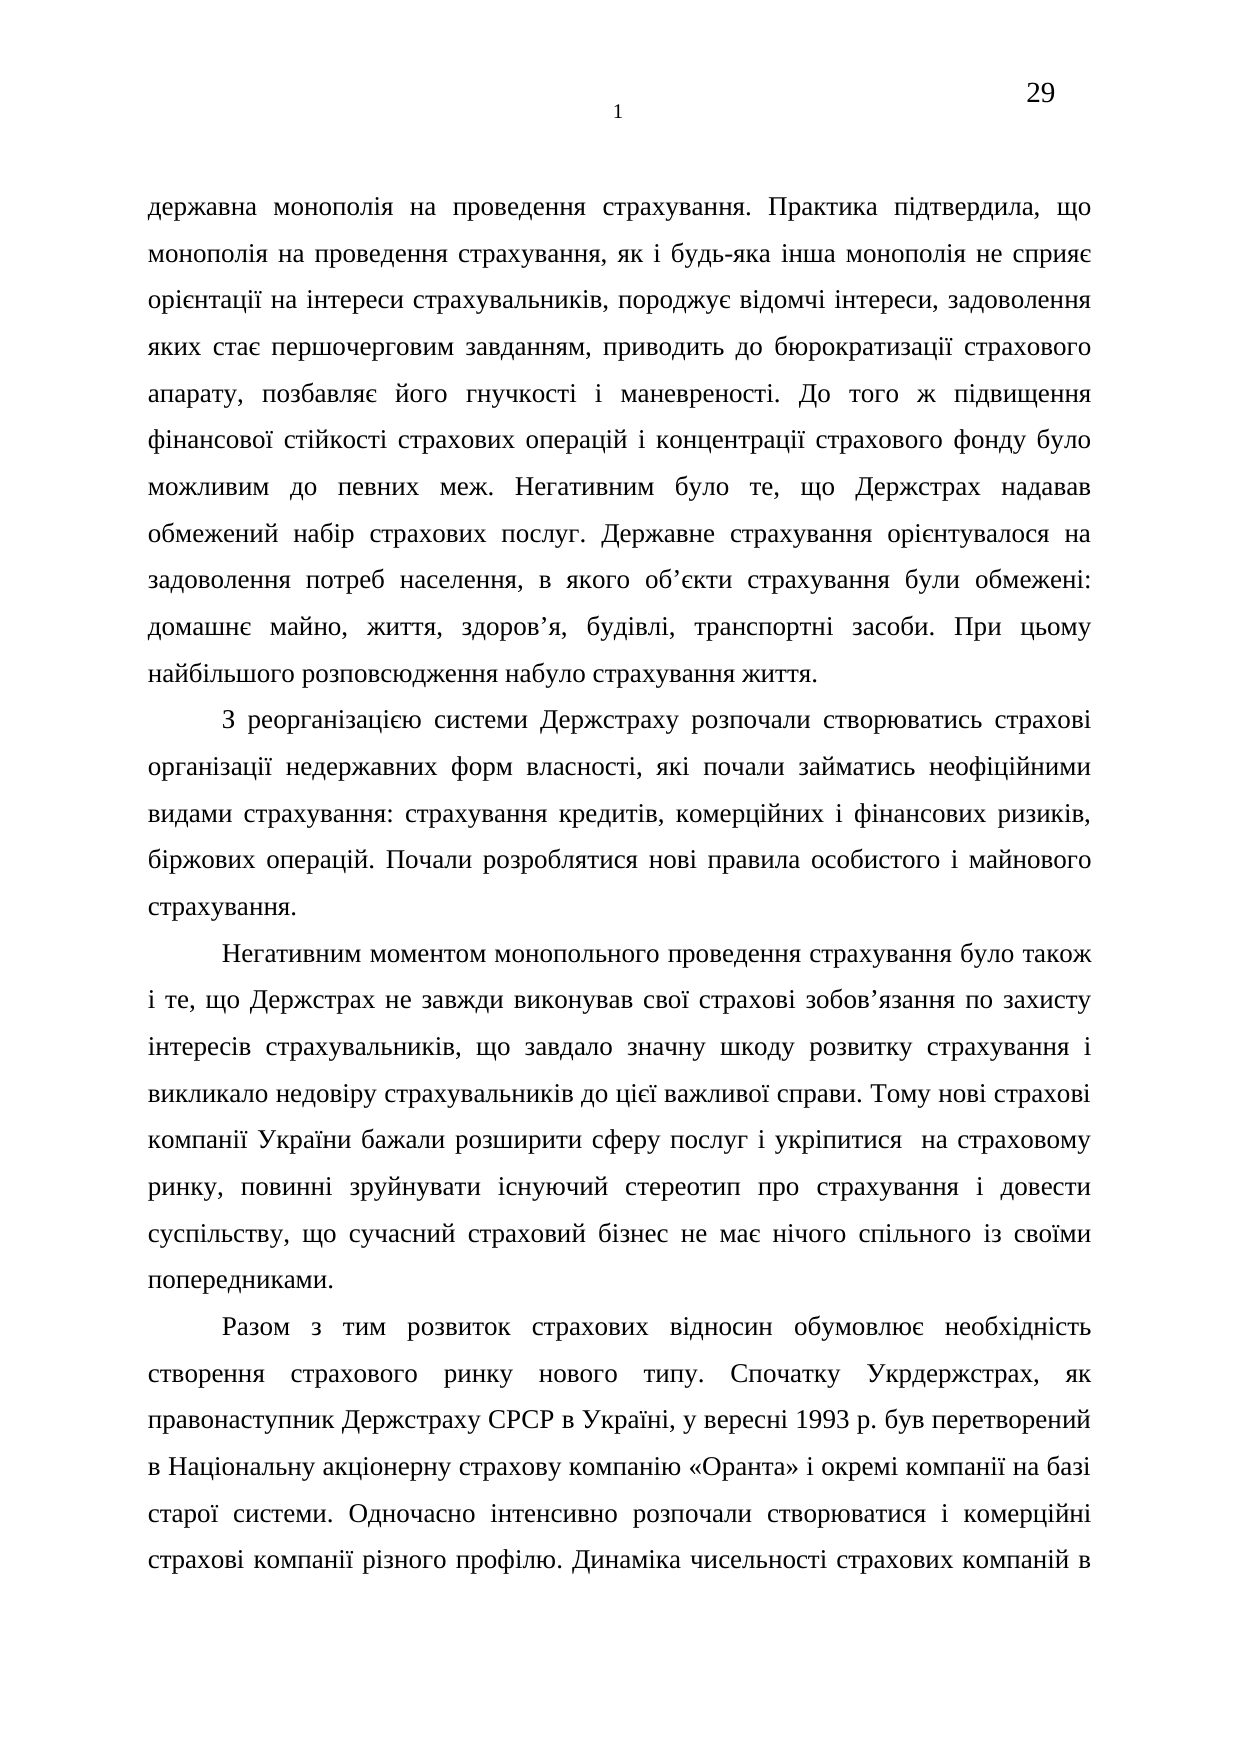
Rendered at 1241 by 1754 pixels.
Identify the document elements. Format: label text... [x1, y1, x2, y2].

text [148, 190, 1092, 688]
text З реорганізацією системи Держстраху розпочали створюватись страхові організації недержавних форм власності, які почали займатись неофіційними видами страхування: страхування кредитів, комерційних і фінансових ризиків, біржових операцій. Почали розроблятися нові правила особистого і майнового страхування. [148, 703, 1092, 921]
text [148, 1310, 1092, 1575]
text Негативним моментом монопольного проведення страхування було також і те, що Держстрах не завжди виконував свої страхові зобов’язання по захисту інтересів страхувальників, що завдало значну шкоду розвитку страхування і викликало недовіру страхувальників до цієї важливої справи. Тому нові страхові компанії України бажали розширити сферу послуг і укріпитися на страховому ринку, повинні зруйнувати існуючий стереотип про страхування і довести суспільству, що сучасний страховий бізнес не має нічого спільного із своїми попередниками. [148, 937, 1092, 1295]
